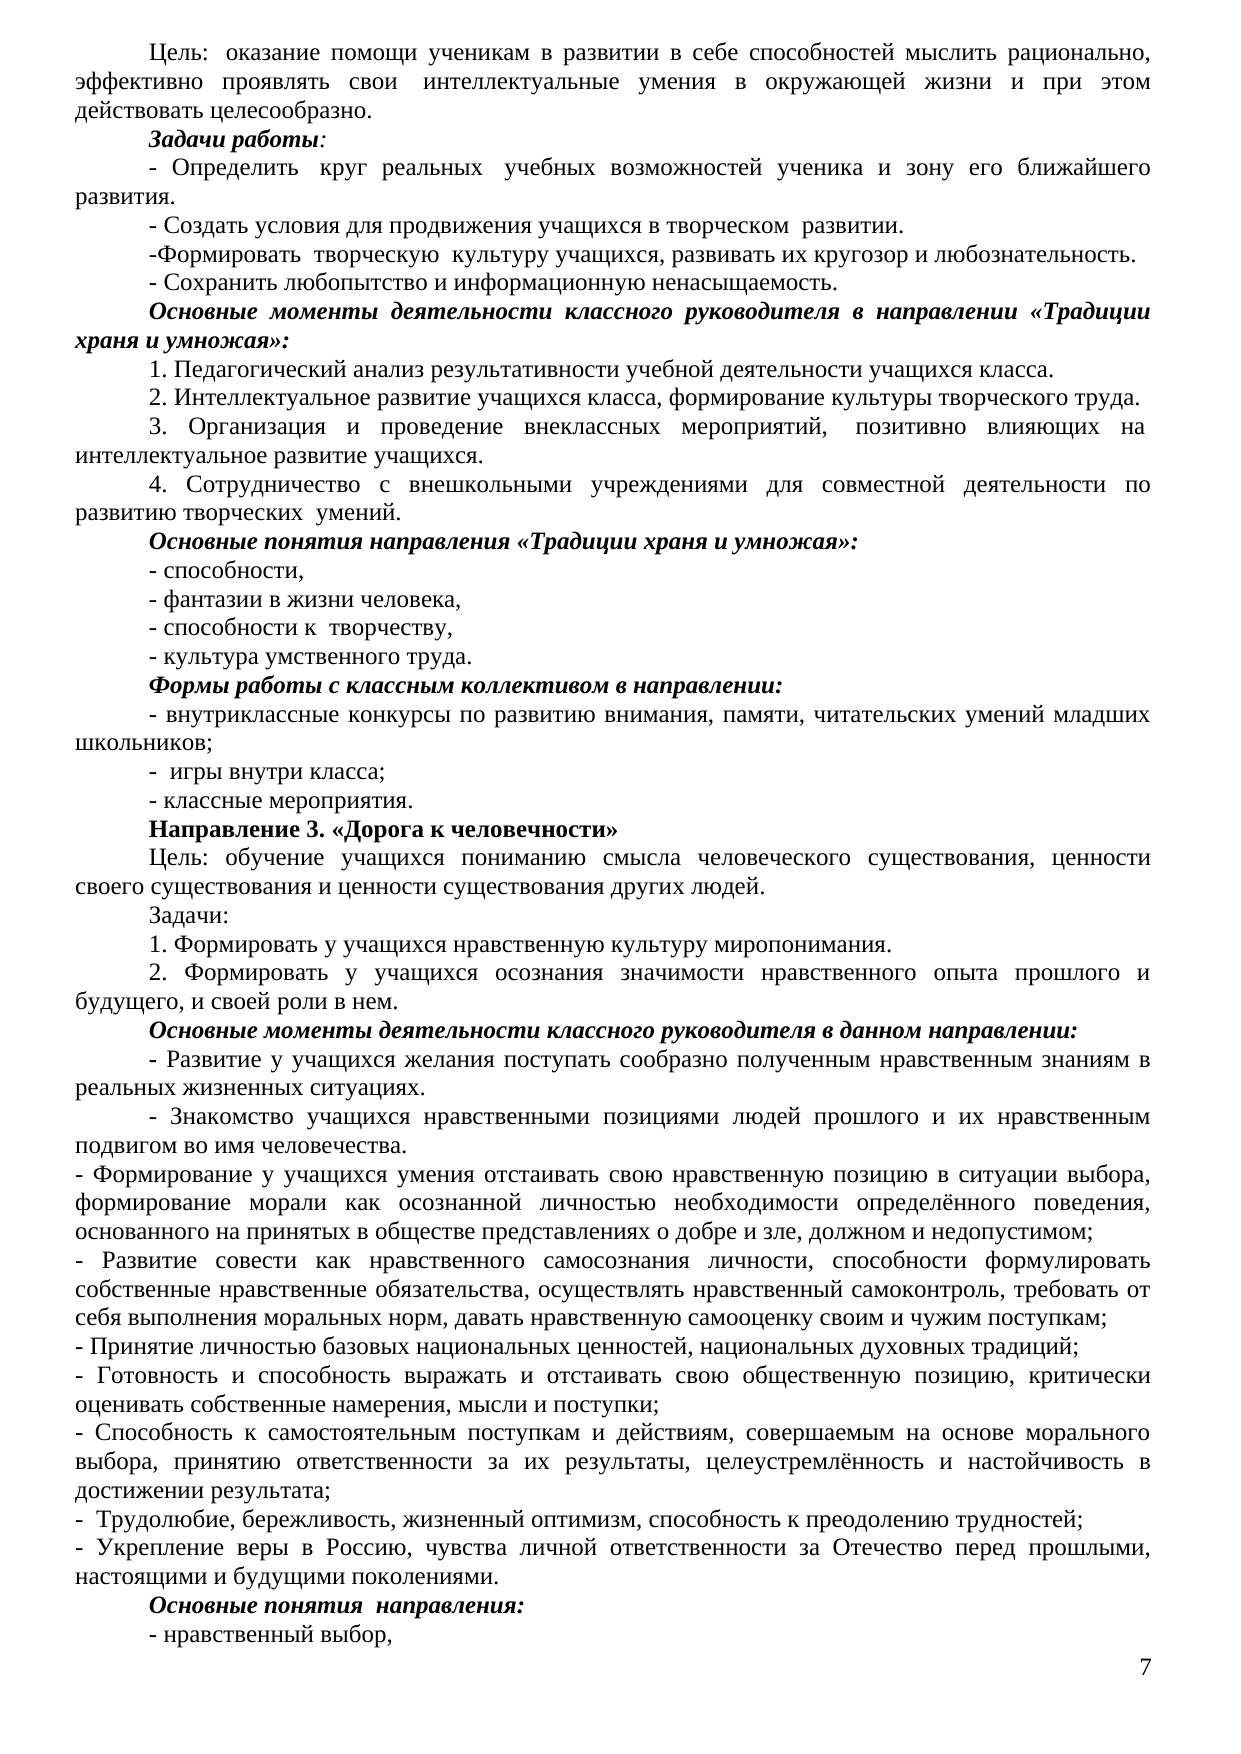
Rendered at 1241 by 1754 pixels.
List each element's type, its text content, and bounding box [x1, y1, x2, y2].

text 4. Сотрудничество с внешкольными учреждениями для совместной деятельности по развитию творческих умений. [75, 469, 1152, 526]
text - Укрепление веры в Россию, чувства личной ответственности за Отечество перед прошлыми, настоящими и будущими поколениями. [75, 1532, 1152, 1590]
text - нравственный выбор, [75, 1619, 1152, 1647]
text Основные моменты деятельности классного руководителя в данном направлении: [75, 1015, 1152, 1044]
text Основные понятия направления: [75, 1590, 1152, 1619]
text - Трудолюбие, бережливость, жизненный оптимизм, способность к преодолению трудностей; [75, 1504, 1152, 1532]
text Направление 3. «Дорога к человечности» [75, 814, 1152, 842]
text 1. Формировать у учащихся нравственную культуру миропонимания. [75, 929, 1152, 957]
text - Создать условия для продвижения учащихся в творческом развитии. [75, 210, 1152, 239]
text - способности, [75, 555, 1152, 584]
text - Способность к самостоятельным поступкам и действиям, совершаемым на основе морального выбора, принятию ответственности за их результаты, целеустремлённость и настойчивость в достижении результата; [75, 1417, 1152, 1504]
text Основные моменты деятельности классного руководителя в направлении «Традиции храня и умножая»: [75, 296, 1152, 354]
text Основные понятия направления «Традиции храня и умножая»: [75, 526, 1152, 555]
text Формы работы с классным коллективом в направлении: [75, 670, 1152, 699]
text - Принятие личностью базовых национальных ценностей, национальных духовных традиций; [75, 1331, 1152, 1360]
text - фантазии в жизни человека, [75, 584, 1152, 612]
text - Готовность и способность выражать и отстаивать свою общественную позицию, критически оценивать собственные намерения, мысли и поступки; [75, 1360, 1152, 1417]
text - культура умственного труда. [75, 641, 1152, 670]
text 2. Интеллектуальное развитие учащихся класса, формирование культуры творческого труда. [75, 382, 1152, 411]
text - классные мероприятия. [75, 785, 1152, 814]
text - внутриклассные конкурсы по развитию внимания, памяти, читательских умений младших школьников; [75, 699, 1152, 756]
text - Развитие совести как нравственного самосознания личности, способности формулировать собственные нравственные обязательства, осуществлять нравственный самоконтроль, требовать от себя выполнения моральных норм, давать нравственную самооценку своим и чужим поступкам; [75, 1245, 1152, 1331]
text 3. Организация и проведение внеклассных мероприятий, позитивно влияющих на интеллектуальное развитие учащихся. [75, 411, 1152, 469]
text - Знакомство учащихся нравственными позициями людей прошлого и их нравственным подвигом во имя человечества. [75, 1101, 1152, 1159]
text Цель: обучение учащихся пониманию смысла человеческого существования, ценности своего существования и ценности существования других людей. [75, 842, 1152, 900]
text - Определить круг реальных учебных возможностей ученика и зону его ближайшего развития. [75, 152, 1152, 210]
text - игры внутри класса; [75, 756, 1152, 785]
text - способности к творчеству, [75, 612, 1152, 641]
text 2. Формировать у учащихся осознания значимости нравственного опыта прошлого и будущего, и своей роли в нем. [75, 957, 1152, 1015]
text Задачи работы: [75, 124, 1152, 152]
text Цель: оказание помощи ученикам в развитии в себе способностей мыслить рационально, эффективно проявлять свои интеллектуальные умения в окружающей жизни и при этом действовать целесообразно. [75, 37, 1152, 124]
text - Сохранить любопытство и информационную ненасыщаемость. [75, 267, 1152, 296]
text - Формирование у учащихся умения отстаивать свою нравственную позицию в ситуации выбора, формирование морали как осознанной личностью необходимости определённого поведения, основанного на принятых в обществе представлениях о добре и зле, должном и недопустимом; [75, 1159, 1152, 1245]
text - Развитие у учащихся желания поступать сообразно полученным нравственным знаниям в реальных жизненных ситуациях. [75, 1044, 1152, 1101]
text -Формировать творческую культуру учащихся, развивать их кругозор и любознательность. [75, 239, 1152, 267]
text 1. Педагогический анализ результативности учебной деятельности учащихся класса. [75, 354, 1152, 382]
text Задачи: [75, 900, 1152, 929]
